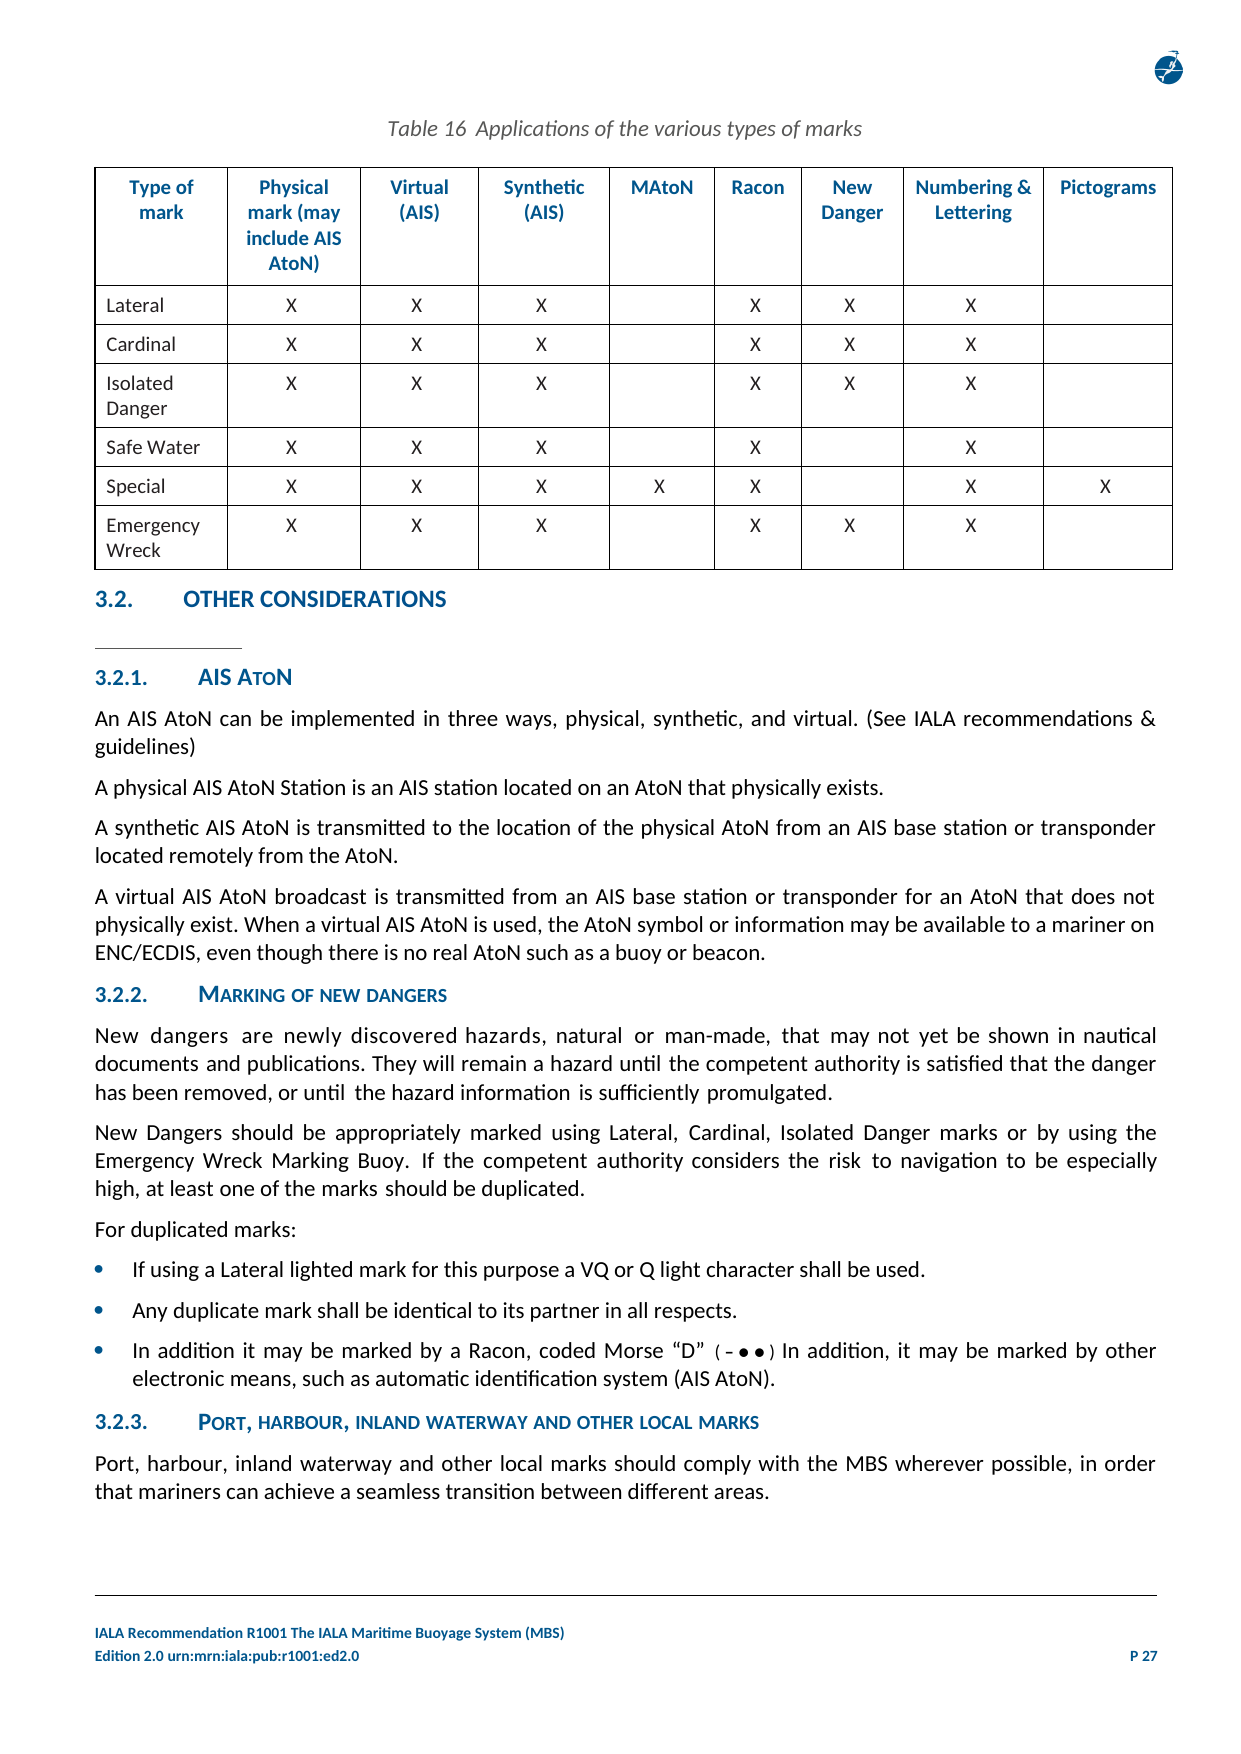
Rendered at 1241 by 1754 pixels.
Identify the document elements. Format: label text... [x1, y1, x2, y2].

table_cell X [361, 467, 478, 505]
table_cell X [479, 506, 609, 569]
table_cell X [610, 467, 714, 505]
text In addition it may be marked by a Racon, coded Morse “D” ( – ● ● ) In addition, it may be marked by other electronic means, such as automatic identification system (AIS AtoN). [94, 1336, 1157, 1392]
table_cell [610, 286, 714, 324]
table_cell X [715, 467, 801, 505]
table_cell [1044, 325, 1172, 363]
table_cell X [802, 364, 903, 427]
table_cell X [479, 286, 609, 324]
table_cell Cardinal [96, 325, 227, 363]
table_cell X [228, 428, 360, 466]
table_cell X [715, 364, 801, 427]
table_cell Special [96, 467, 227, 505]
table_cell X [228, 467, 360, 505]
table_cell [1044, 428, 1172, 466]
subtitle OTHER CONSIDERATIONS [94, 583, 1157, 613]
table_cell X [715, 286, 801, 324]
text Applications of the various types of marks [94, 114, 1157, 142]
table_cell X [802, 506, 903, 569]
table_cell X [802, 286, 903, 324]
table_cell [802, 428, 903, 466]
table_header Virtual (AIS) [361, 168, 478, 285]
table_header Pictograms [1044, 168, 1172, 285]
table_cell X [904, 364, 1043, 427]
text A virtual AIS AtoN broadcast is transmitted from an AIS base station or transponder for an AtoN that does not physically exist. When a virtual AIS AtoN is used, the AtoN symbol or information may be available to a mariner on ENC/ECDIS, even though there is no real AtoN such as a buoy or beacon. [94, 882, 1157, 966]
table_header Racon [715, 168, 801, 285]
table_cell Emergency Wreck [96, 506, 227, 569]
table_cell X [715, 506, 801, 569]
text A physical AIS AtoN Station is an AIS station located on an AtoN that physically exists. [94, 773, 1157, 801]
text If using a Lateral lighted mark for this purpose a VQ or Q light character shall be used. [94, 1255, 1157, 1283]
subtitle Marking of new dangers [94, 978, 1069, 1009]
table_header Numbering & Lettering [904, 168, 1043, 285]
table_cell [1044, 364, 1172, 427]
table_cell X [361, 506, 478, 569]
table_cell X [715, 428, 801, 466]
table_cell X [361, 325, 478, 363]
subtitle Port, harbour, inland waterway and other local marks [94, 1405, 1069, 1436]
table_cell Lateral [96, 286, 227, 324]
table_cell X [479, 325, 609, 363]
table_cell [1044, 506, 1172, 569]
table_cell X [904, 506, 1043, 569]
table_cell X [479, 428, 609, 466]
table_cell X [1044, 467, 1172, 505]
table_cell [610, 506, 714, 569]
table_header Physical mark (may include AIS AtoN) [228, 168, 360, 285]
table_cell Isolated Danger [96, 364, 227, 427]
text For duplicated marks: [94, 1215, 1157, 1243]
table_cell X [715, 325, 801, 363]
table_cell X [904, 467, 1043, 505]
picture [1123, 0, 1241, 119]
table_cell X [904, 286, 1043, 324]
text An AIS AtoN can be implemented in three ways, physical, synthetic, and virtual. (See IALA recommendations & guidelines) [94, 704, 1157, 760]
table_cell [1044, 286, 1172, 324]
table_header MAtoN [610, 168, 714, 285]
table_cell X [228, 506, 360, 569]
table_cell X [904, 428, 1043, 466]
table_header Synthetic (AIS) [479, 168, 609, 285]
table_cell X [802, 325, 903, 363]
table_header Type of mark [96, 168, 227, 285]
table_cell [610, 325, 714, 363]
text New dangers are newly discovered hazards, natural or man-made, that may not yet be shown in nautical documents and publications. They will remain a hazard until the competent authority is satisfied that the danger has been removed, or until the hazard information is sufficiently promulgated. [94, 1022, 1157, 1106]
table_cell X [228, 286, 360, 324]
text Any duplicate mark shall be identical to its partner in all respects. [94, 1296, 1157, 1324]
table_cell X [904, 325, 1043, 363]
table_cell X [228, 325, 360, 363]
table_cell [802, 467, 903, 505]
subtitle AIS AtoN [94, 661, 1069, 692]
table_cell X [361, 428, 478, 466]
table_header New Danger [802, 168, 903, 285]
table_cell [610, 428, 714, 466]
text New Dangers should be appropriately marked using Lateral, Cardinal, Isolated Danger marks or by using the Emergency Wreck Marking Buoy. If the competent authority considers the risk to navigation to be especially high, at least one of the marks should be duplicated. [94, 1118, 1157, 1202]
table_cell [610, 364, 714, 427]
table_cell Safe Water [96, 428, 227, 466]
table_cell X [479, 467, 609, 505]
table_cell X [228, 364, 360, 427]
table_cell X [361, 364, 478, 427]
text A synthetic AIS AtoN is transmitted to the location of the physical AtoN from an AIS base station or transponder located remotely from the AtoN. [94, 813, 1157, 869]
text Port, harbour, inland waterway and other local marks should comply with the MBS wherever possible, in order that mariners can achieve a seamless transition between different areas. [94, 1449, 1157, 1505]
table_cell X [479, 364, 609, 427]
table_cell X [361, 286, 478, 324]
